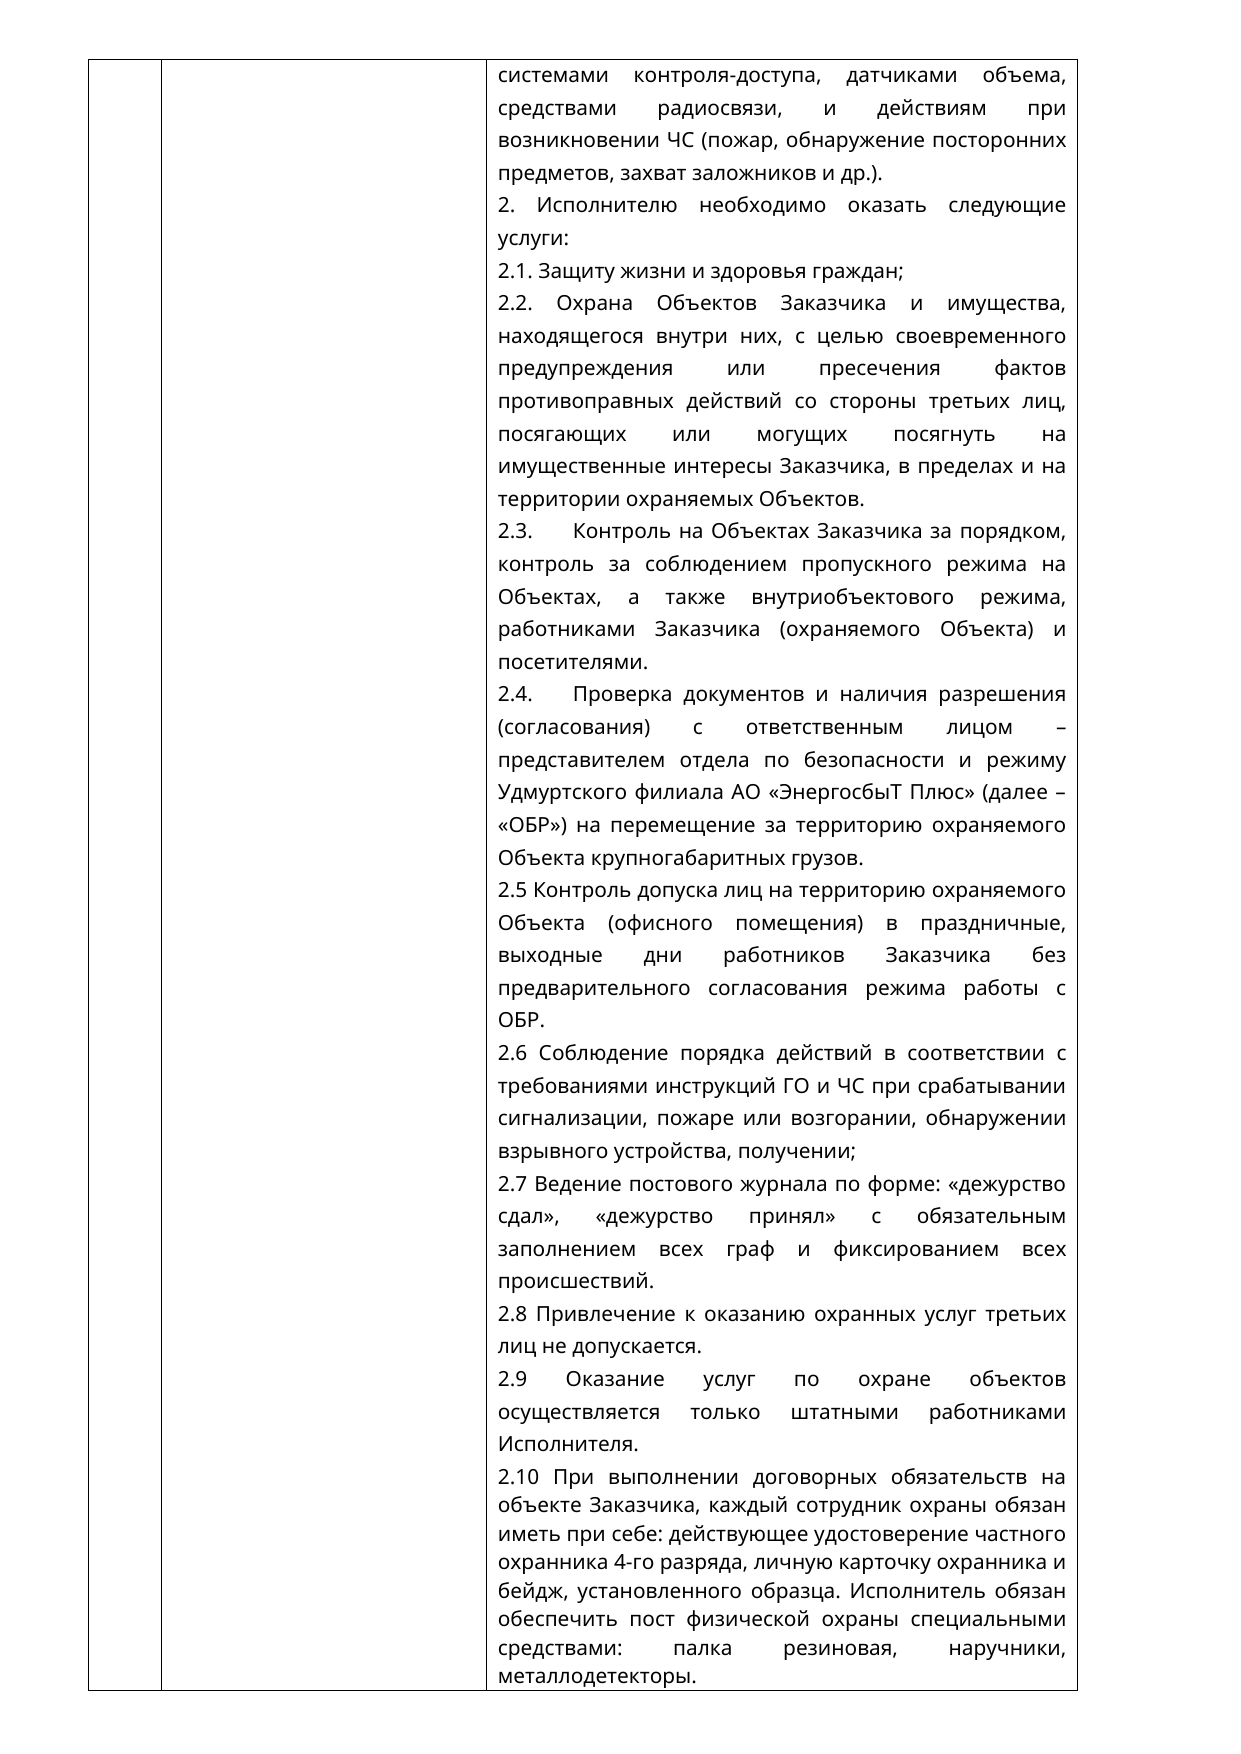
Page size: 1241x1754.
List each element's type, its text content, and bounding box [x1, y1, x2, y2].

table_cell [162, 60, 486, 1689]
table_cell 6 [89, 60, 161, 1689]
